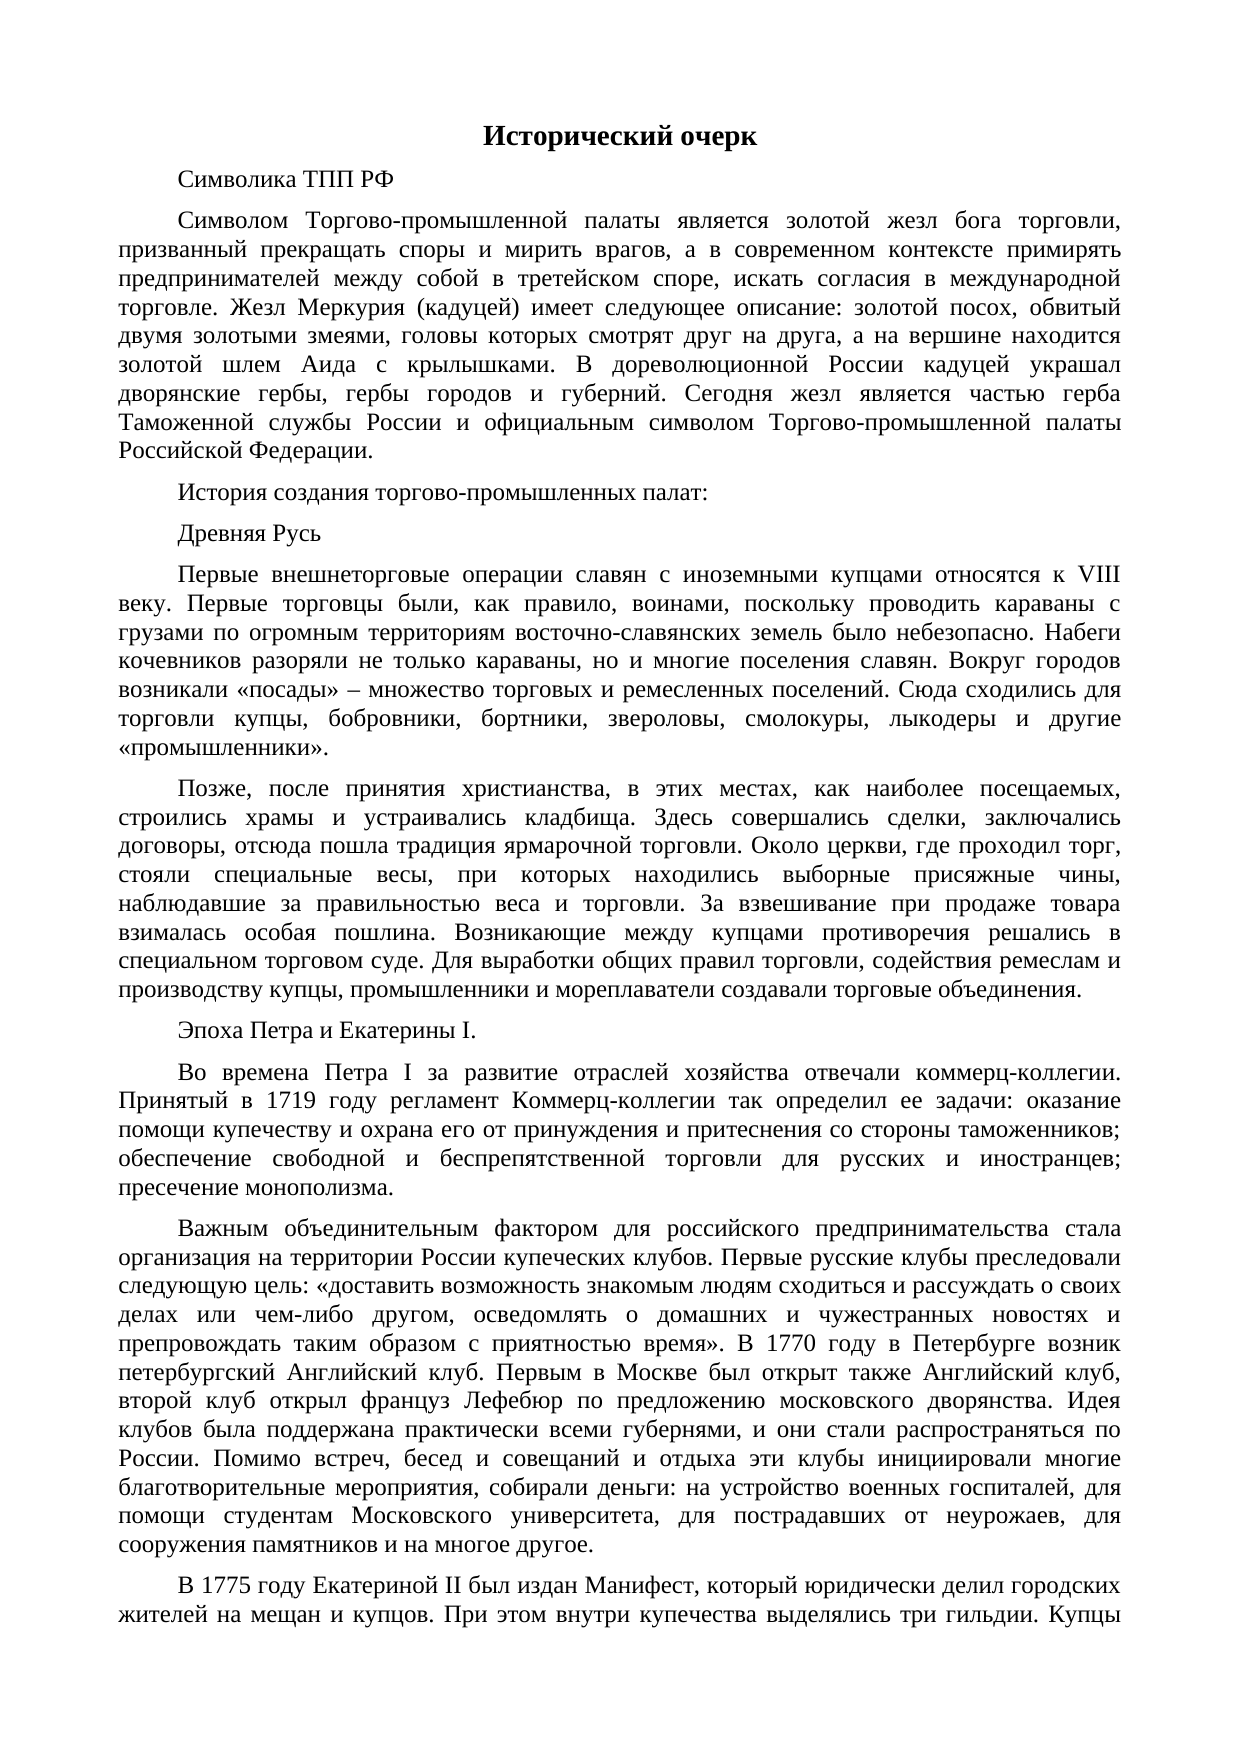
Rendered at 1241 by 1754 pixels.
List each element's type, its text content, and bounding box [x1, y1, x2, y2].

text Древняя Русь [118, 518, 1122, 547]
text Символика ТПП РФ [118, 164, 1122, 193]
text Эпоха Петра и Екатерины I. [118, 1015, 1122, 1044]
text Символом Торгово-промышленной палаты является золотой жезл бога торговли, призванный прекращать споры и мирить врагов, а в современном контексте примирять предпринимателей между собой в третейском споре, искать согласия в международной торговле. Жезл Меркурия (кадуцей) имеет следующее описание: золотой посох, обвитый двумя золотыми змеями, головы которых смотрят друг на друга, а на вершине находится золотой шлем Аида с крылышками. В дореволюционной России кадуцей украшал дворянские гербы, гербы городов и губерний. Сегодня жезл является частью герба Таможенной службы России и официальным символом Торгово-промышленной палаты Российской Федерации. [118, 205, 1122, 464]
text Первые внешнеторговые операции славян с иноземными купцами относятся к VIII веку. Первые торговцы были, как правило, воинами, поскольку проводить караваны с грузами по огромным территориям восточно-славянских земель было небезопасно. Набеги кочевников разоряли не только караваны, но и многие поселения славян. Вокруг городов возникали «посады» – множество торговых и ремесленных поселений. Сюда сходились для торговли купцы, бобровники, бортники, звероловы, смолокуры, лыкодеры и другие «промышленники». [118, 559, 1122, 760]
text История создания торгово-промышленных палат: [118, 477, 1122, 505]
text Исторический очерк [118, 118, 1122, 152]
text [118, 1570, 1122, 1628]
text Позже, после принятия христианства, в этих местах, как наиболее посещаемых, строились храмы и устраивались кладбища. Здесь совершались сделки, заключались договоры, отсюда пошла традиция ярмарочной торговли. Около церкви, где проходил торг, стояли специальные весы, при которых находились выборные присяжные чины, наблюдавшие за правильностью веса и торговли. За взвешивание при продаже товара взималась особая пошлина. Возникающие между купцами противоречия решались в специальном торговом суде. Для выработки общих правил торговли, содействия ремеслам и производству купцы, промышленники и мореплаватели создавали торговые объединения. [118, 773, 1122, 1003]
text Во времена Петра I за развитие отраслей хозяйства отвечали коммерц-коллегии. Принятый в 1719 году регламент Коммерц-коллегии так определил ее задачи: оказание помощи купечеству и охрана его от принуждения и притеснения со стороны таможенников; обеспечение свободной и беспрепятственной торговли для русских и иностранцев; пресечение монополизма. [118, 1057, 1122, 1200]
text Важным объединительным фактором для российского предпринимательства стала организация на территории России купеческих клубов. Первые русские клубы преследовали следующую цель: «доставить возможность знакомым людям сходиться и рассуждать о своих делах или чем-либо другом, осведомлять о домашних и чужестранных новостях и препровождать таким образом с приятностью время». В 1770 году в Петербурге возник петербургский Английский клуб. Первым в Москве был открыт также Английский клуб, второй клуб открыл француз Лефебюр по предложению московского дворянства. Идея клубов была поддержана практически всеми губернями, и они стали распространяться по России. Помимо встреч, бесед и совещаний и отдыха эти клубы инициировали многие благотворительные мероприятия, собирали деньги: на устройство военных госпиталей, для помощи студентам Московского университета, для пострадавших от неурожаев, для сооружения памятников и на многое другое. [118, 1213, 1122, 1558]
